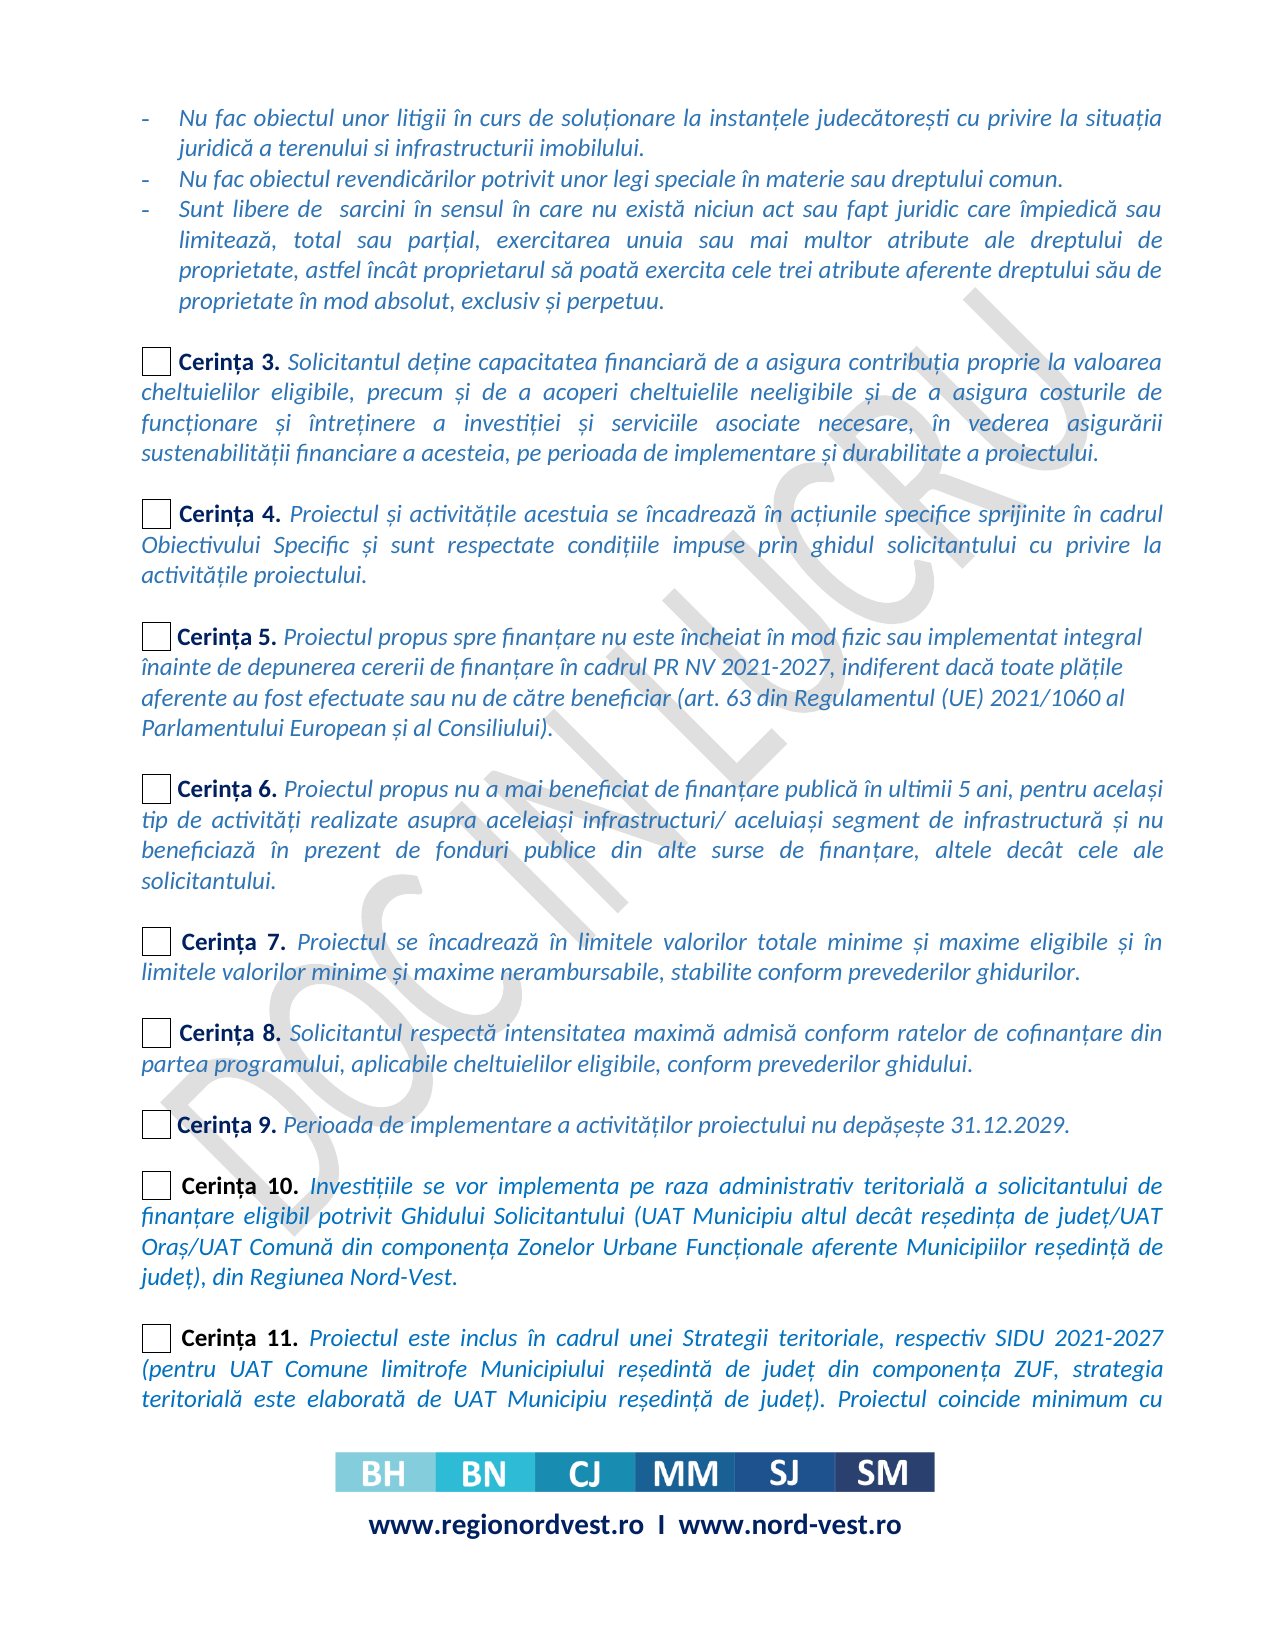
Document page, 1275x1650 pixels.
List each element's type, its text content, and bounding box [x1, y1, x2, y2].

text Cerința 3. Solicitantul deține capacitatea financiară de a asigura contribuția proprie la valoarea cheltuielilor eligibile, precum și de a acoperi cheltuielile neeligibile și de a asigura costurile de funcționare și întreținere a investiției și serviciile asociate necesare, în vederea asigurării sustenabilității financiare a acesteia, pe perioada de implementare și durabilitate a proiectului. [141, 346, 1167, 468]
text Cerința 10. Investiţiile se vor implementa pe raza administrativ teritorială a solicitantului de finanţare eligibil potrivit Ghidului Solicitantului (UAT Municipiu altul decât reședința de județ/UAT Oraș/UAT Comună din componenţa Zonelor Urbane Funcționale aferente Municipiilor reşedinţă de judeţ), din Regiunea Nord-Vest. [141, 1170, 1167, 1292]
text Cerința 7. Proiectul se încadrează în limitele valorilor totale minime și maxime eligibile și în limitele valorilor minime și maxime nerambursabile, stabilite conform prevederilor ghidurilor. [141, 926, 1167, 987]
text Cerința 4. Proiectul și activitățile acestuia se încadrează în acțiunile specifice sprijinite în cadrul Obiectivului Specific și sunt respectate condițiile impuse prin ghidul solicitantului cu privire la activitățile proiectului. [141, 498, 1167, 590]
text Cerința 9. Perioada de implementare a activităților proiectului nu depășește 31.12.2029. [141, 1109, 1167, 1139]
list Nu fac obiectul revendicărilor potrivit unor legi speciale în materie sau dreptului comun. [141, 163, 1167, 193]
list Nu fac obiectul unor litigii în curs de soluționare la instanțele judecătorești cu privire la situația juridică a terenului si infrastructurii imobilului. [141, 102, 1167, 163]
list Sunt libere de sarcini în sensul în care nu există niciun act sau fapt juridic care împiedică sau limitează, total sau parțial, exercitarea unuia sau mai multor atribute ale dreptului de proprietate, astfel încât proprietarul să poată exercita cele trei atribute aferente dreptului său de proprietate în mod absolut, exclusiv şi perpetuu. [141, 193, 1167, 315]
text Cerința 8. Solicitantul respectă intensitatea maximă admisă conform ratelor de cofinanțare din partea programului, aplicabile cheltuielilor eligibile, conform prevederilor ghidului. [141, 1017, 1167, 1078]
text Cerința 5. Proiectul propus spre finanţare nu este încheiat în mod fizic sau implementat integral înainte de depunerea cererii de finanțare în cadrul PR NV 2021-2027, indiferent dacă toate plățile aferente au fost efectuate sau nu de către beneficiar (art. 63 din Regulamentul (UE) 2021/1060 al Parlamentului European și al Consiliului). [141, 621, 1167, 743]
picture [335, 1452, 935, 1492]
text Cerința 6. Proiectul propus nu a mai beneficiat de finanţare publică în ultimii 5 ani, pentru acelaşi tip de activităţi realizate asupra aceleiași infrastructuri/ aceluiaşi segment de infrastructură şi nu beneficiază în prezent de fonduri publice din alte surse de finanţare, altele decât cele ale solicitantului. [141, 773, 1167, 895]
